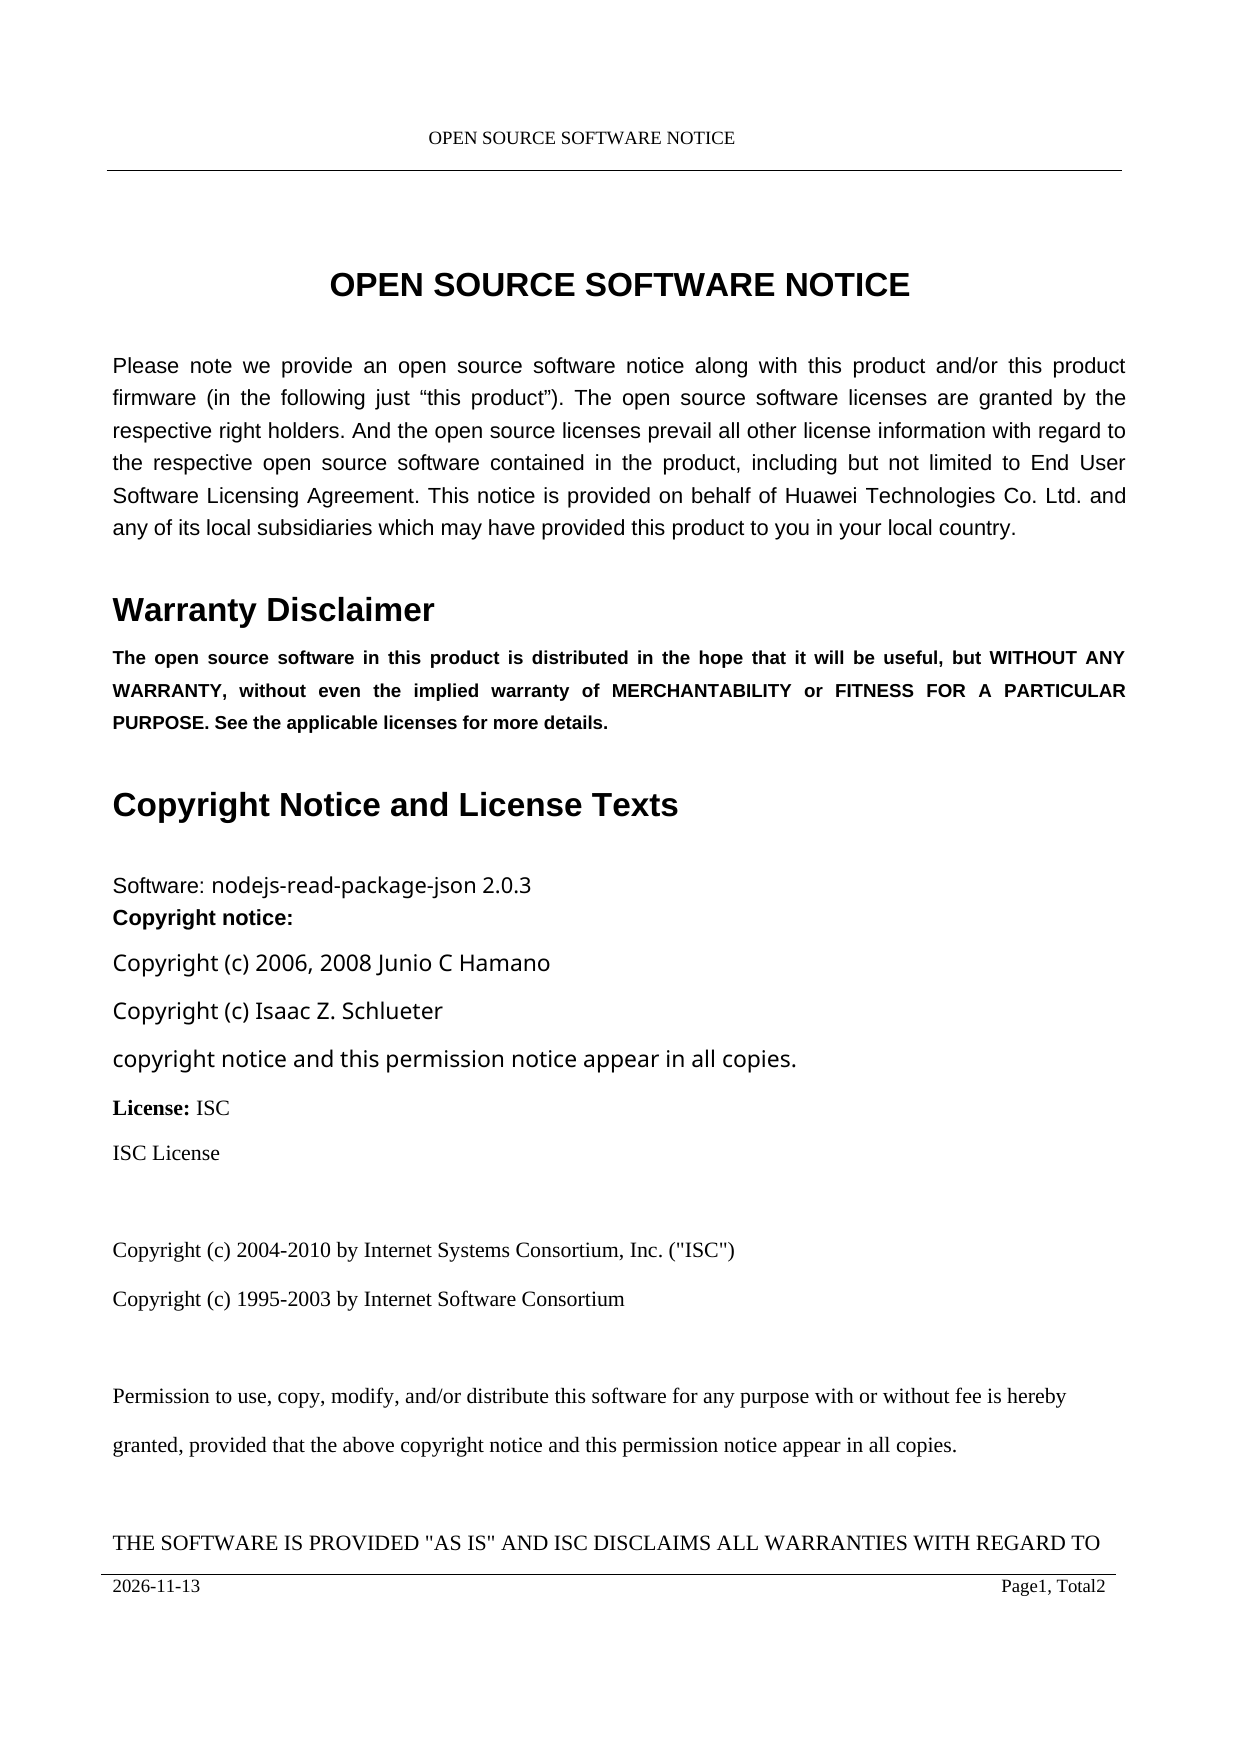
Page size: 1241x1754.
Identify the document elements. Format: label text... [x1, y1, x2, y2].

text Software: nodejs-read-package-json 2.0.3 [112, 869, 1128, 901]
text License: ISC [112, 1091, 1128, 1123]
text Please note we provide an open source software notice along with this product and/or this product firmware (in the following just “this product”). The open source software licenses are granted by the respective right holders. And the open source licenses prevail all other license information with regard to the respective open source software contained in the product, including but not limited to End User Software Licensing Agreement. This notice is provided on behalf of Huawei Technologies Co. Ltd. and any of its local subsidiaries which may have provided this product to you in your local country. [112, 349, 1128, 544]
text Copyright (c) Isaac Z. Schlueter [112, 995, 1128, 1027]
text Warranty Disclaimer [112, 576, 1128, 641]
text Copyright (c) 2006, 2008 Junio C Hamano [112, 947, 1128, 979]
text Copyright notice: [112, 901, 1128, 934]
text OPEN SOURCE SOFTWARE NOTICE [112, 251, 1128, 316]
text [112, 1136, 1128, 1558]
text copyright notice and this permission notice appear in all copies. [112, 1043, 1128, 1075]
text Copyright Notice and License Texts [112, 771, 1128, 836]
text The open source software in this product is distributed in the hope that it will be useful, but WITHOUT ANY WARRANTY, without even the implied warranty of MERCHANTABILITY or FITNESS FOR A PARTICULAR PURPOSE. See the applicable licenses for more details. [112, 641, 1128, 739]
